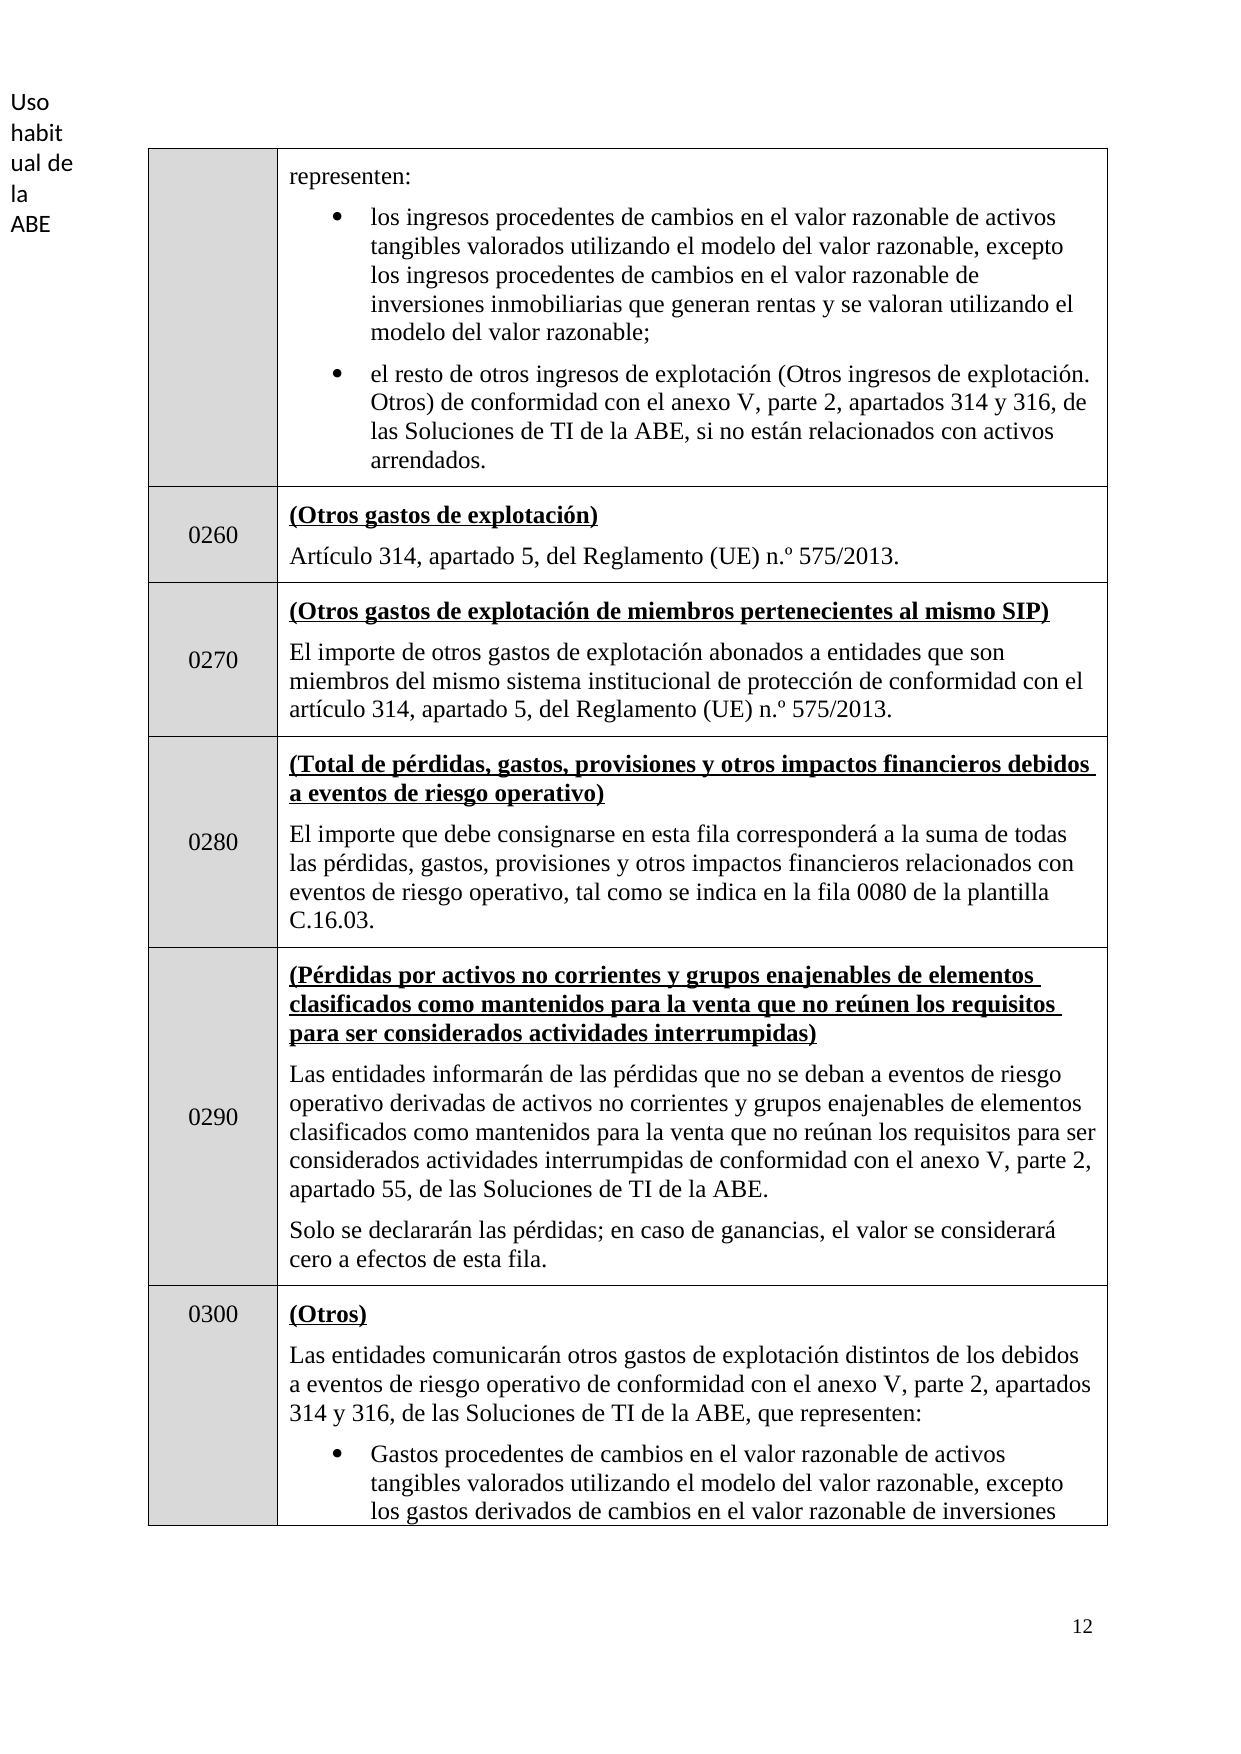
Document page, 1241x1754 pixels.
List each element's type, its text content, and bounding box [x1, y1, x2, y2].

table_cell (Pérdidas por activos no corrientes y grupos enajenables de elementos clasificados como mantenidos para la venta que no reúnen los requisitos para ser considerados actividades interrumpidas) Las entidades informarán de las pérdidas que no se deban a eventos de riesgo operativo derivadas de activos no corrientes y grupos enajenables de elementos clasificados como mantenidos para la venta que no reúnan los requisitos para ser considerados actividades interrumpidas de conformidad con el anexo V, parte 2, apartado 55, de las Soluciones de TI de la ABE. Solo se declararán las pérdidas; en caso de ganancias, el valor se considerará cero a efectos de esta fila. [278, 948, 1107, 1285]
table_cell (Otros gastos de explotación de miembros pertenecientes al mismo SIP) El importe de otros gastos de explotación abonados a entidades que son miembros del mismo sistema institucional de protección de conformidad con el artículo 314, apartado 5, del Reglamento (UE) n.º 575/2013. [278, 583, 1107, 736]
table_cell (Otros gastos de explotación) Artículo 314, apartado 5, del Reglamento (UE) n.º 575/2013. [278, 487, 1107, 582]
table_cell 0290 [149, 948, 277, 1285]
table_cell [278, 149, 1107, 486]
table_cell 0250 [149, 149, 277, 486]
table_cell 0270 [149, 583, 277, 736]
table_cell (Total de pérdidas, gastos, provisiones y otros impactos financieros debidos a eventos de riesgo operativo) El importe que debe consignarse en esta fila corresponderá a la suma de todas las pérdidas, gastos, provisiones y otros impactos financieros relacionados con eventos de riesgo operativo, tal como se indica en la fila 0080 de la plantilla C.16.03. [278, 737, 1107, 947]
table_cell 0260 [149, 487, 277, 582]
table_cell 0300 [149, 1286, 277, 1525]
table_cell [278, 1286, 1107, 1525]
table_cell 0280 [149, 737, 277, 947]
